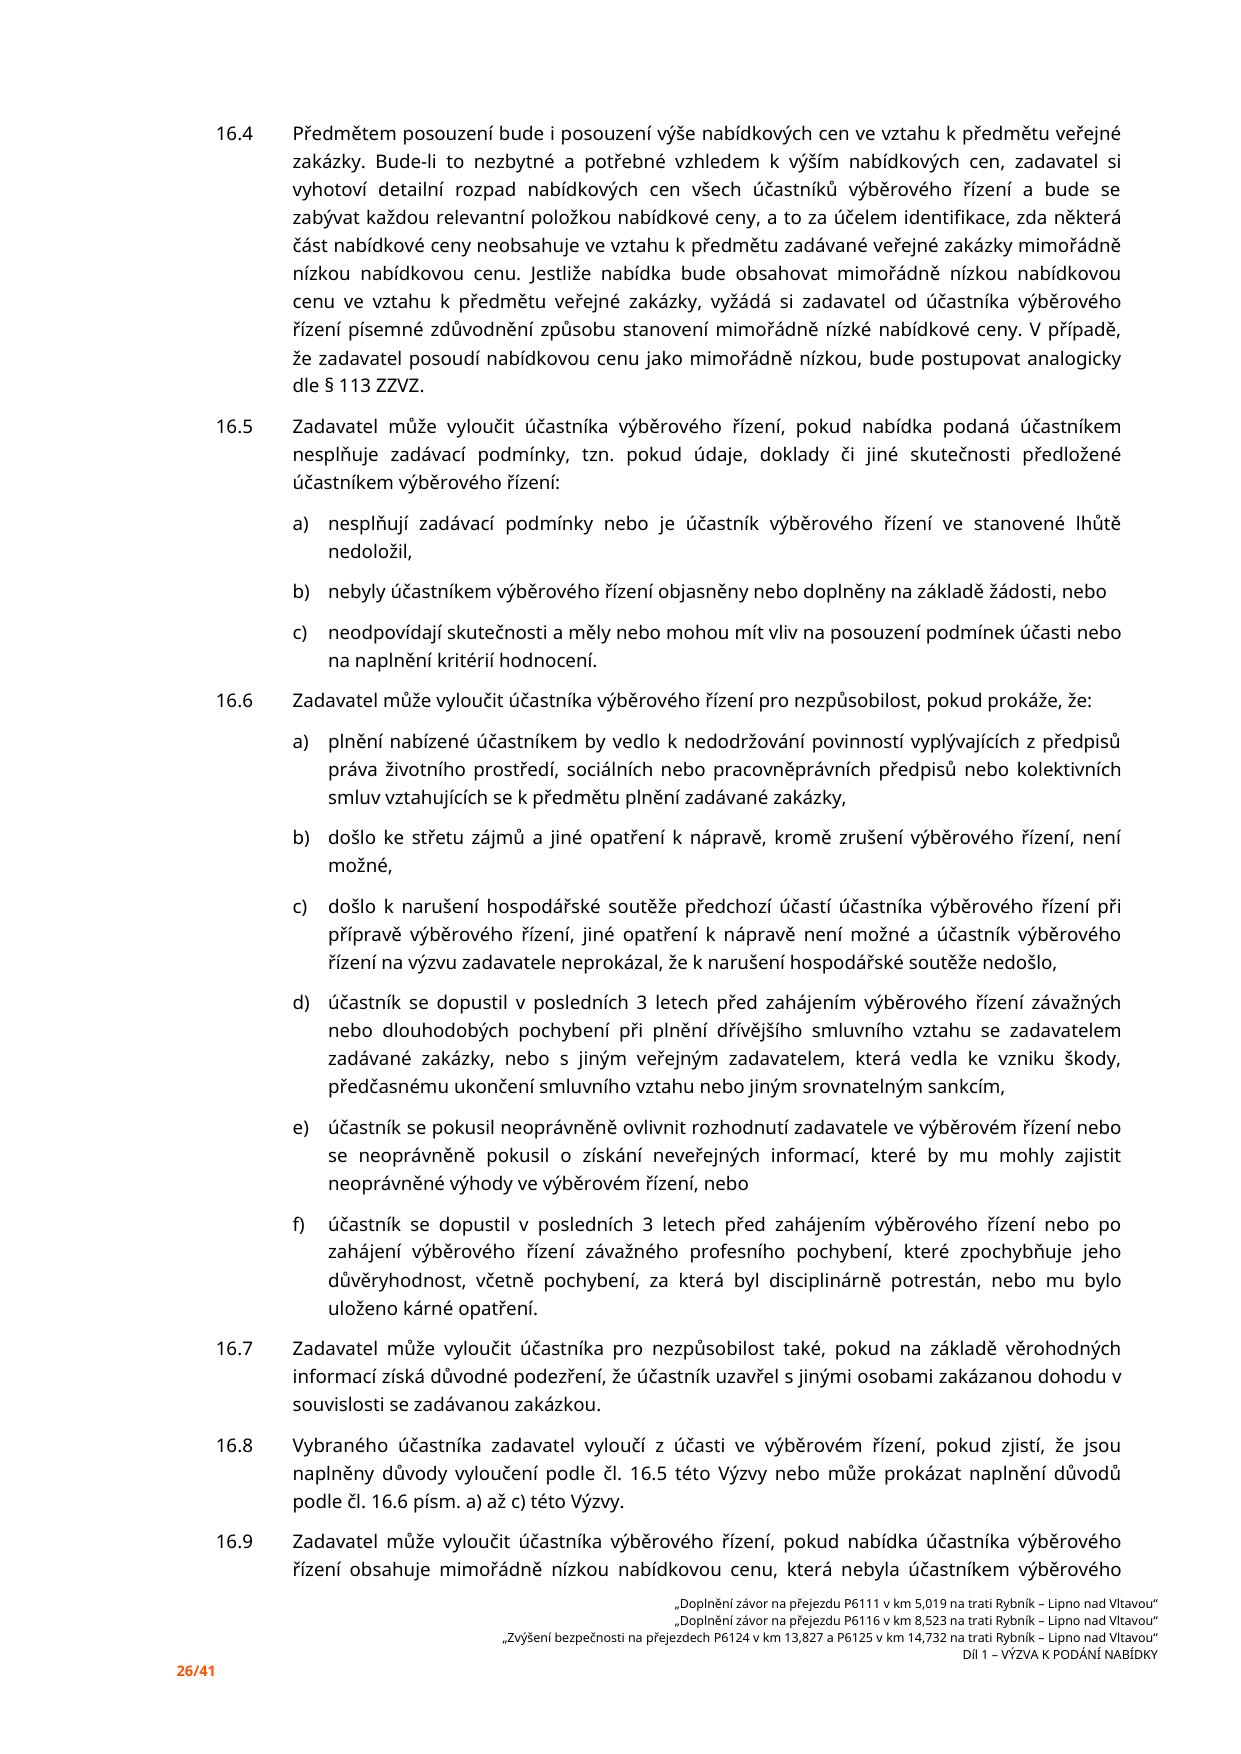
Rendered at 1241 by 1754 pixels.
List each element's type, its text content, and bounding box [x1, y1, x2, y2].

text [216, 1528, 1122, 1582]
text Vybraného účastníka zadavatel vyloučí z účasti ve výběrovém řízení, pokud zjistí, že jsou naplněny důvody vyloučení podle čl. 16.5 této Výzvy nebo může prokázat naplnění důvodů podle čl. 16.6 písm. a) až c) této Výzvy. [216, 1432, 1122, 1513]
list neodpovídají skutečnosti a měly nebo mohou mít vliv na posouzení podmínek účasti nebo na naplnění kritérií hodnocení. [292, 619, 1122, 672]
list došlo ke střetu zájmů a jiné opatření k nápravě, kromě zrušení výběrového řízení, není možné, [292, 824, 1122, 878]
list nebyly účastníkem výběrového řízení objasněny nebo doplněny na základě žádosti, nebo [292, 578, 1122, 604]
list nesplňují zadávací podmínky nebo je účastník výběrového řízení ve stanovené lhůtě nedoložil, [292, 510, 1122, 563]
text Zadavatel může vyloučit účastníka výběrového řízení, pokud nabídka podaná účastníkem nesplňuje zadávací podmínky, tzn. pokud údaje, doklady či jiné skutečnosti předložené účastníkem výběrového řízení: [216, 413, 1122, 495]
list došlo k narušení hospodářské soutěže předchozí účastí účastníka výběrového řízení při přípravě výběrového řízení, jiné opatření k nápravě není možné a účastník výběrového řízení na výzvu zadavatele neprokázal, že k narušení hospodářské soutěže nedošlo, [292, 893, 1122, 975]
list účastník se dopustil v posledních 3 letech před zahájením výběrového řízení závažných nebo dlouhodobých pochybení při plnění dřívějšího smluvního vztahu se zadavatelem zadávané zakázky, nebo s jiným veřejným zadavatelem, která vedla ke vzniku škody, předčasnému ukončení smluvního vztahu nebo jiným srovnatelným sankcím, [292, 990, 1122, 1099]
text Zadavatel může vyloučit účastníka pro nezpůsobilost také, pokud na základě věrohodných informací získá důvodné podezření, že účastník uzavřel s jinými osobami zakázanou dohodu v souvislosti se zadávanou zakázkou. [216, 1335, 1122, 1417]
list plnění nabízené účastníkem by vedlo k nedodržování povinností vyplývajících z předpisů práva životního prostředí, sociálních nebo pracovněprávních předpisů nebo kolektivních smluv vztahujících se k předmětu plnění zadávané zakázky, [292, 728, 1122, 809]
text Předmětem posouzení bude i posouzení výše nabídkových cen ve vztahu k předmětu veřejné zakázky. Bude-li to nezbytné a potřebné vzhledem k výším nabídkových cen, zadavatel si vyhotoví detailní rozpad nabídkových cen všech účastníků výběrového řízení a bude se zabývat každou relevantní položkou nabídkové ceny, a to za účelem identifikace, zda některá část nabídkové ceny neobsahuje ve vztahu k předmětu zadávané veřejné zakázky mimořádně nízkou nabídkovou cenu. Jestliže nabídka bude obsahovat mimořádně nízkou nabídkovou cenu ve vztahu k předmětu veřejné zakázky, vyžádá si zadavatel od účastníka výběrového řízení písemné zdůvodnění způsobu stanovení mimořádně nízké nabídkové ceny. V případě, že zadavatel posoudí nabídkovou cenu jako mimořádně nízkou, bude postupovat analogicky dle § 113 ZZVZ. [216, 121, 1122, 398]
list účastník se dopustil v posledních 3 letech před zahájením výběrového řízení nebo po zahájení výběrového řízení závažného profesního pochybení, které zpochybňuje jeho důvěryhodnost, včetně pochybení, za která byl disciplinárně potrestán, nebo mu bylo uloženo kárné opatření. [292, 1211, 1122, 1320]
list účastník se pokusil neoprávněně ovlivnit rozhodnutí zadavatele ve výběrovém řízení nebo se neoprávněně pokusil o získání neveřejných informací, které by mu mohly zajistit neoprávněné výhody ve výběrovém řízení, nebo [292, 1114, 1122, 1196]
text Zadavatel může vyloučit účastníka výběrového řízení pro nezpůsobilost, pokud prokáže, že: [216, 687, 1122, 713]
